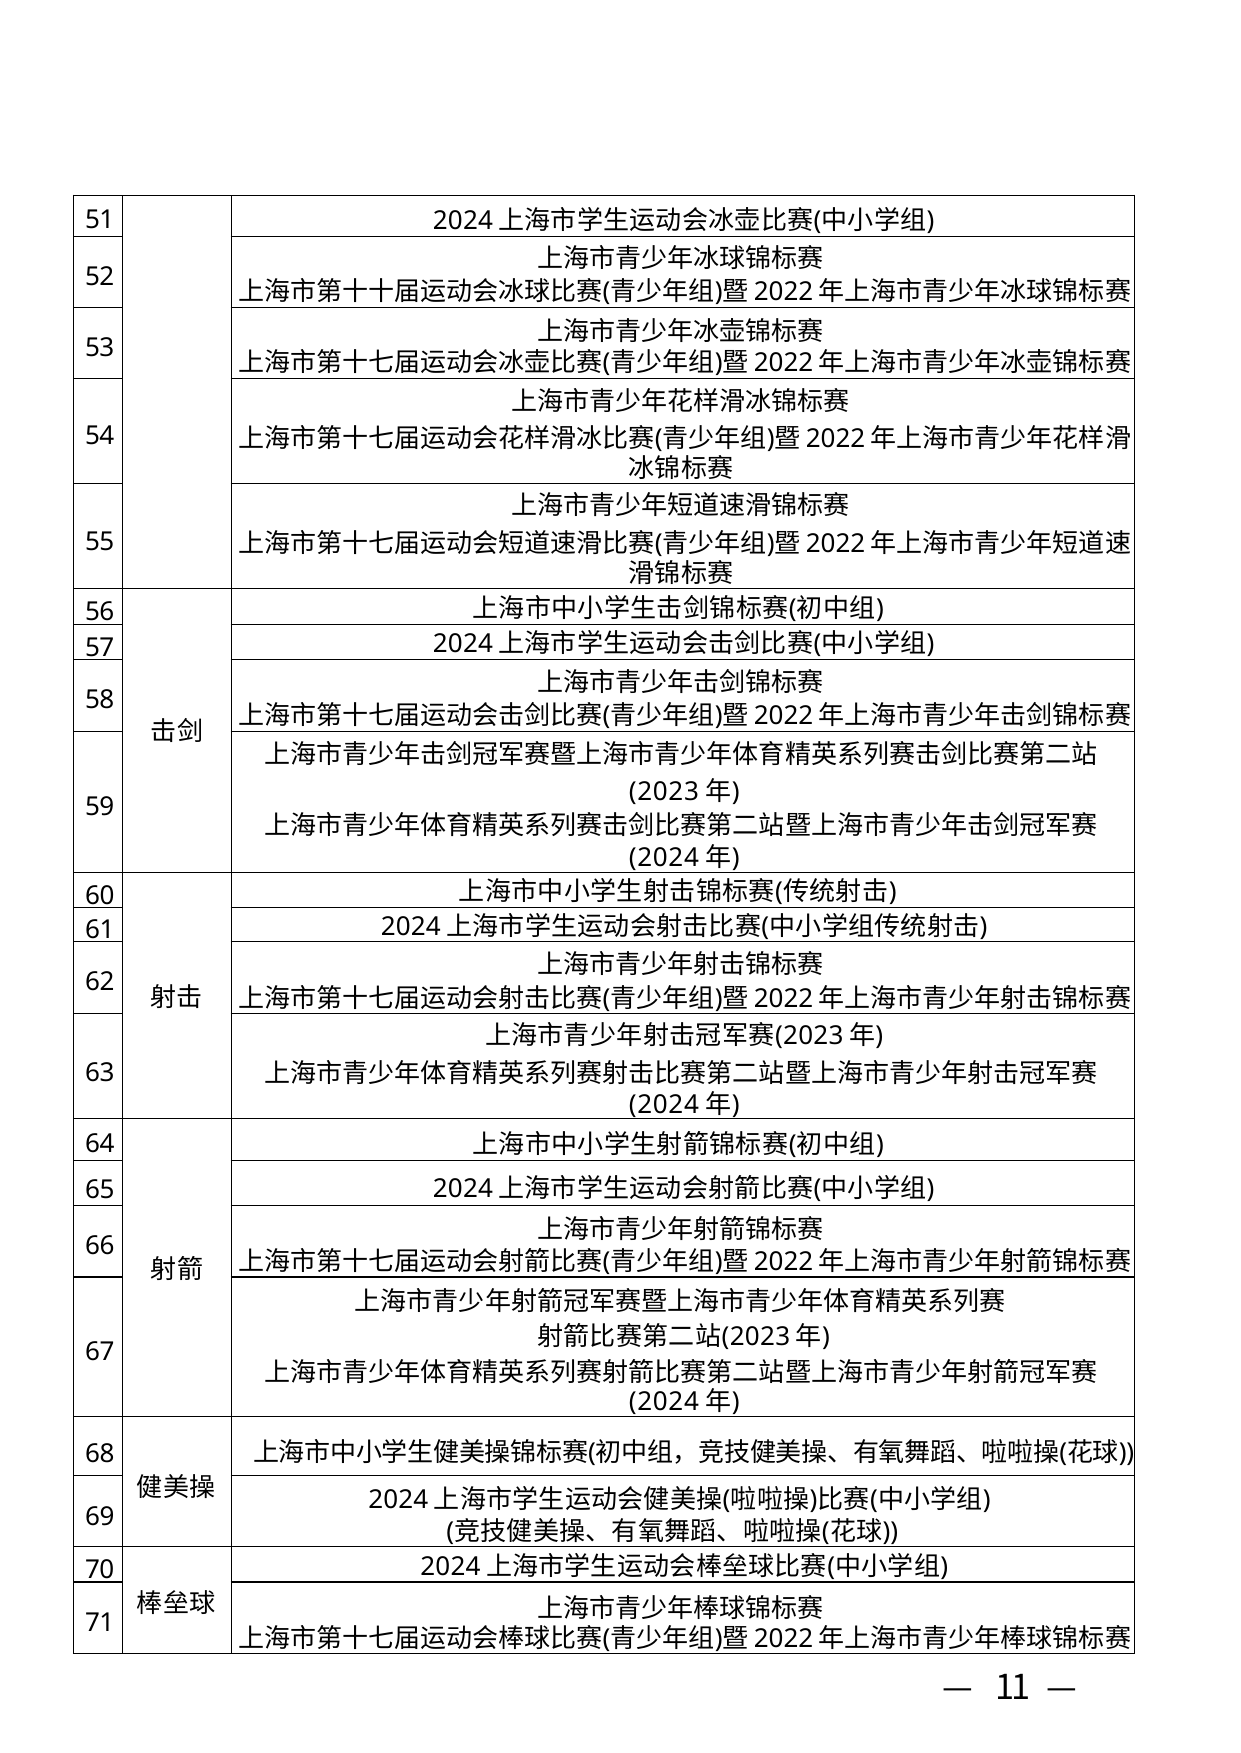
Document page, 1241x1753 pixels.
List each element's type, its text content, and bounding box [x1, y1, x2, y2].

table_cell 上海市青少年射箭锦标赛 上海市第十七届运动会射箭比赛(青少年组)暨2022年上海市青少年射箭锦标赛 [232, 1206, 1134, 1276]
table_cell 60 [74, 873, 122, 907]
table_cell 53 [74, 308, 122, 378]
table_cell 59 [74, 732, 122, 872]
table_header 51 [74, 196, 122, 236]
table_cell 61 [74, 908, 122, 941]
table_cell 上海市青少年射箭冠军赛暨上海市青少年体育精英系列赛 射箭比赛第二站(2023年) 上海市青少年体育精英系列赛射箭比赛第二站暨上海市青少年射箭冠军赛 (2024年) [232, 1278, 1134, 1416]
table_cell 2024上海市学生运动会棒垒球比赛(中小学组) [232, 1547, 1134, 1581]
table_cell 上海市青少年棒球锦标赛 上海市第十七届运动会棒球比赛(青少年组)暨2022年上海市青少年棒球锦标赛 [232, 1583, 1134, 1653]
table_cell 上海市青少年射击冠军赛(2023年) 上海市青少年体育精英系列赛射击比赛第二站暨上海市青少年射击冠军赛 (2024年) [232, 1014, 1134, 1118]
table_header [123, 196, 231, 588]
table_cell 68 [74, 1417, 122, 1475]
table_cell 65 [74, 1161, 122, 1205]
table_cell 上海市中小学生击剑锦标赛(初中组) [232, 589, 1134, 624]
table_cell 64 [74, 1119, 122, 1160]
table_cell 上海市青少年短道速滑锦标赛 上海市第十七届运动会短道速滑比赛(青少年组)暨2022年上海市青少年短道速 滑锦标赛 [232, 484, 1134, 588]
table_cell 67 [74, 1278, 122, 1416]
table_cell 56 [74, 589, 122, 624]
table_header 2024上海市学生运动会冰壶比赛(中小学组) [232, 196, 1134, 236]
table_cell 健美操 [123, 1417, 231, 1546]
table_cell 上海市中小学生射击锦标赛(传统射击) [232, 873, 1134, 907]
table_cell 55 [74, 484, 122, 588]
table_cell 上海市青少年花样滑冰锦标赛 上海市第十七届运动会花样滑冰比赛(青少年组)暨2022年上海市青少年花样滑 冰锦标赛 [232, 379, 1134, 483]
table_cell 70 [74, 1547, 122, 1581]
table_cell 上海市青少年击剑冠军赛暨上海市青少年体育精英系列赛击剑比赛第二站 (2023年) 上海市青少年体育精英系列赛击剑比赛第二站暨上海市青少年击剑冠军赛 (2024年) [232, 732, 1134, 872]
table_cell 上海市青少年射击锦标赛 上海市第十七届运动会射击比赛(青少年组)暨2022年上海市青少年射击锦标赛 [232, 942, 1134, 1013]
table_cell 69 [74, 1476, 122, 1546]
table_cell 上海市青少年冰球锦标赛 上海市第十十届运动会冰球比赛(青少年组)暨2022年上海市青少年冰球锦标赛 [232, 237, 1134, 307]
table_cell 71 [74, 1583, 122, 1653]
table_cell 2024上海市学生运动会健美操(啦啦操)比赛(中小学组) (竞技健美操、有氧舞蹈、啦啦操(花球)) [232, 1476, 1134, 1546]
table_cell 57 [74, 625, 122, 659]
table_cell 63 [74, 1014, 122, 1118]
table_cell 2024上海市学生运动会击剑比赛(中小学组) [232, 625, 1134, 659]
table_cell 上海市中小学生射箭锦标赛(初中组) [232, 1119, 1134, 1160]
table_cell 2024上海市学生运动会射箭比赛(中小学组) [232, 1161, 1134, 1205]
table_cell 上海市青少年冰壶锦标赛 上海市第十七届运动会冰壶比赛(青少年组)暨2022年上海市青少年冰壶锦标赛 [232, 308, 1134, 378]
table_cell 击剑 [123, 589, 231, 872]
table_cell 2024上海市学生运动会射击比赛(中小学组传统射击) [232, 908, 1134, 941]
table_cell 射箭 [123, 1119, 231, 1416]
table_cell 66 [74, 1206, 122, 1276]
table_cell 射击 [123, 873, 231, 1118]
table_cell 58 [74, 660, 122, 731]
table_cell 54 [74, 379, 122, 483]
table_cell 62 [74, 942, 122, 1013]
table_cell 棒垒球 [123, 1547, 231, 1653]
table_cell 52 [74, 237, 122, 307]
table_cell 上海市青少年击剑锦标赛 上海市第十七届运动会击剑比赛(青少年组)暨2022年上海市青少年击剑锦标赛 [232, 660, 1134, 731]
table_cell 上海市中小学生健美操锦标赛(初中组，竞技健美操、有氧舞蹈、啦啦操(花球)) [232, 1417, 1134, 1475]
